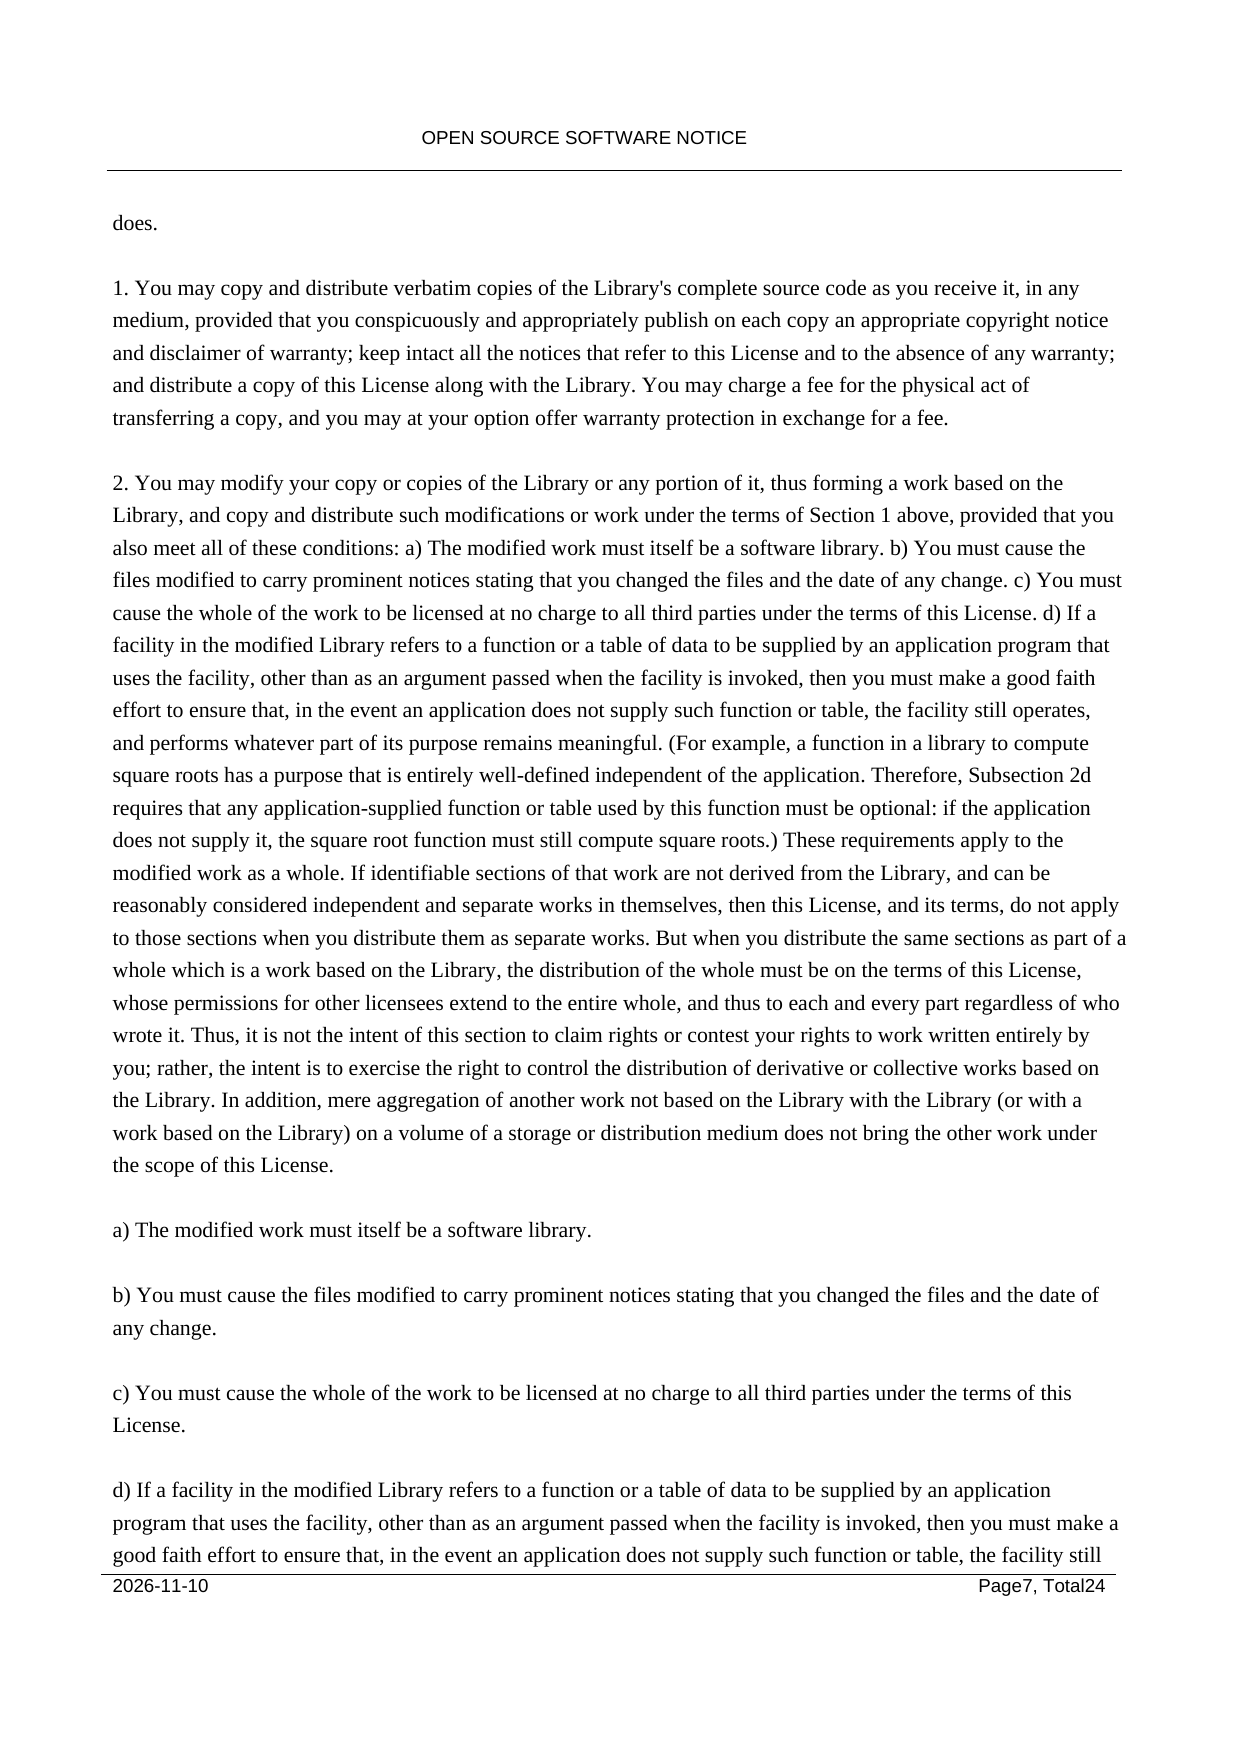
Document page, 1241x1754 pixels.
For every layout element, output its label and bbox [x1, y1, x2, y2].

text [112, 206, 1128, 1571]
